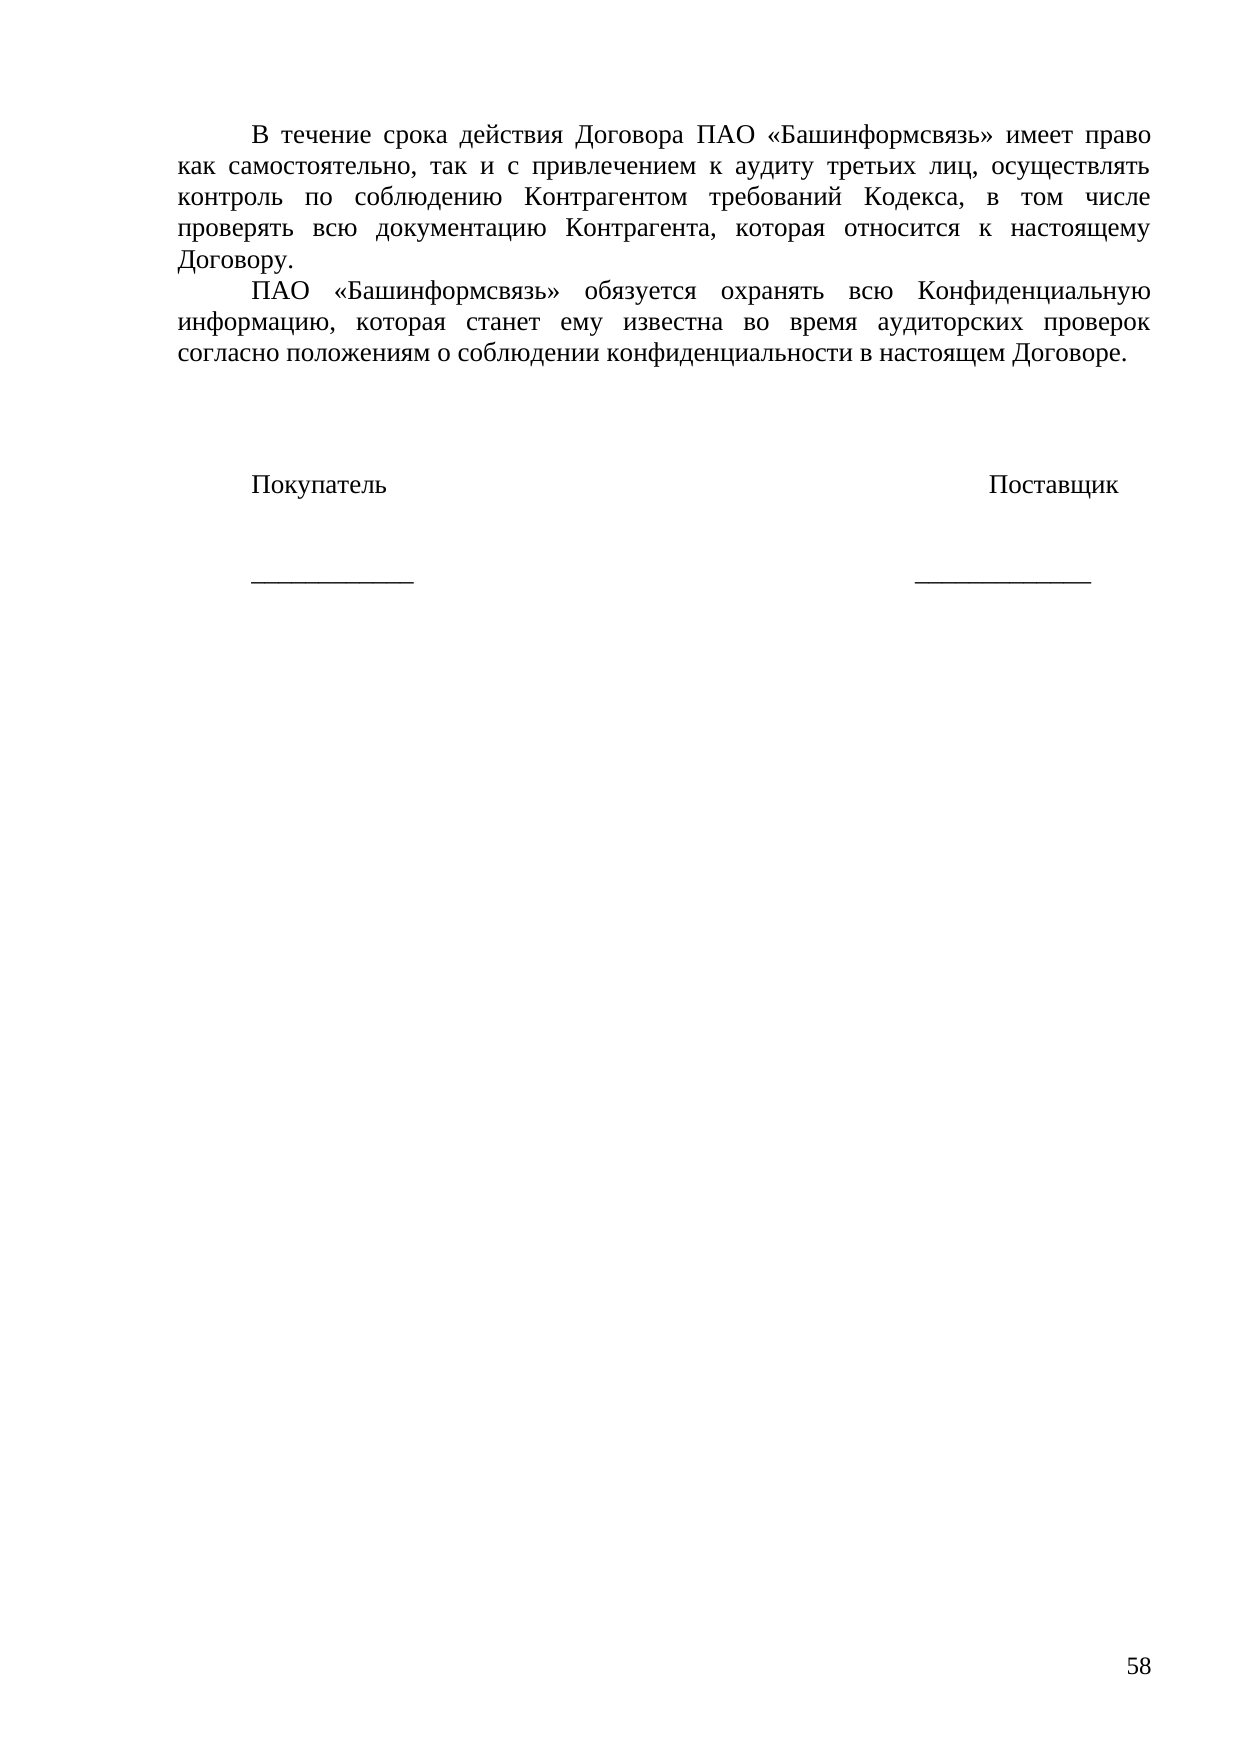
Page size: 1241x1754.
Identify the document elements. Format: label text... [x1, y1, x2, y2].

text В течение срока действия Договора ПАО «Башинформсвязь» имеет право как самостоятельно, так и с привлечением к аудиту третьих лиц, осуществлять контроль по соблюдению Контрагентом требований Кодекса, в том числе проверять всю документацию Контрагента, которая относится к настоящему Договору. [177, 118, 1152, 274]
text Покупатель Поставщик [177, 468, 1152, 499]
text ____________ _____________ [177, 555, 1152, 586]
text ПАО «Башинформсвязь» обязуется охранять всю Конфиденциальную информацию, которая станет ему известна во время аудиторских проверок согласно положениям о соблюдении конфиденциальности в настоящем Договоре. [177, 274, 1152, 367]
